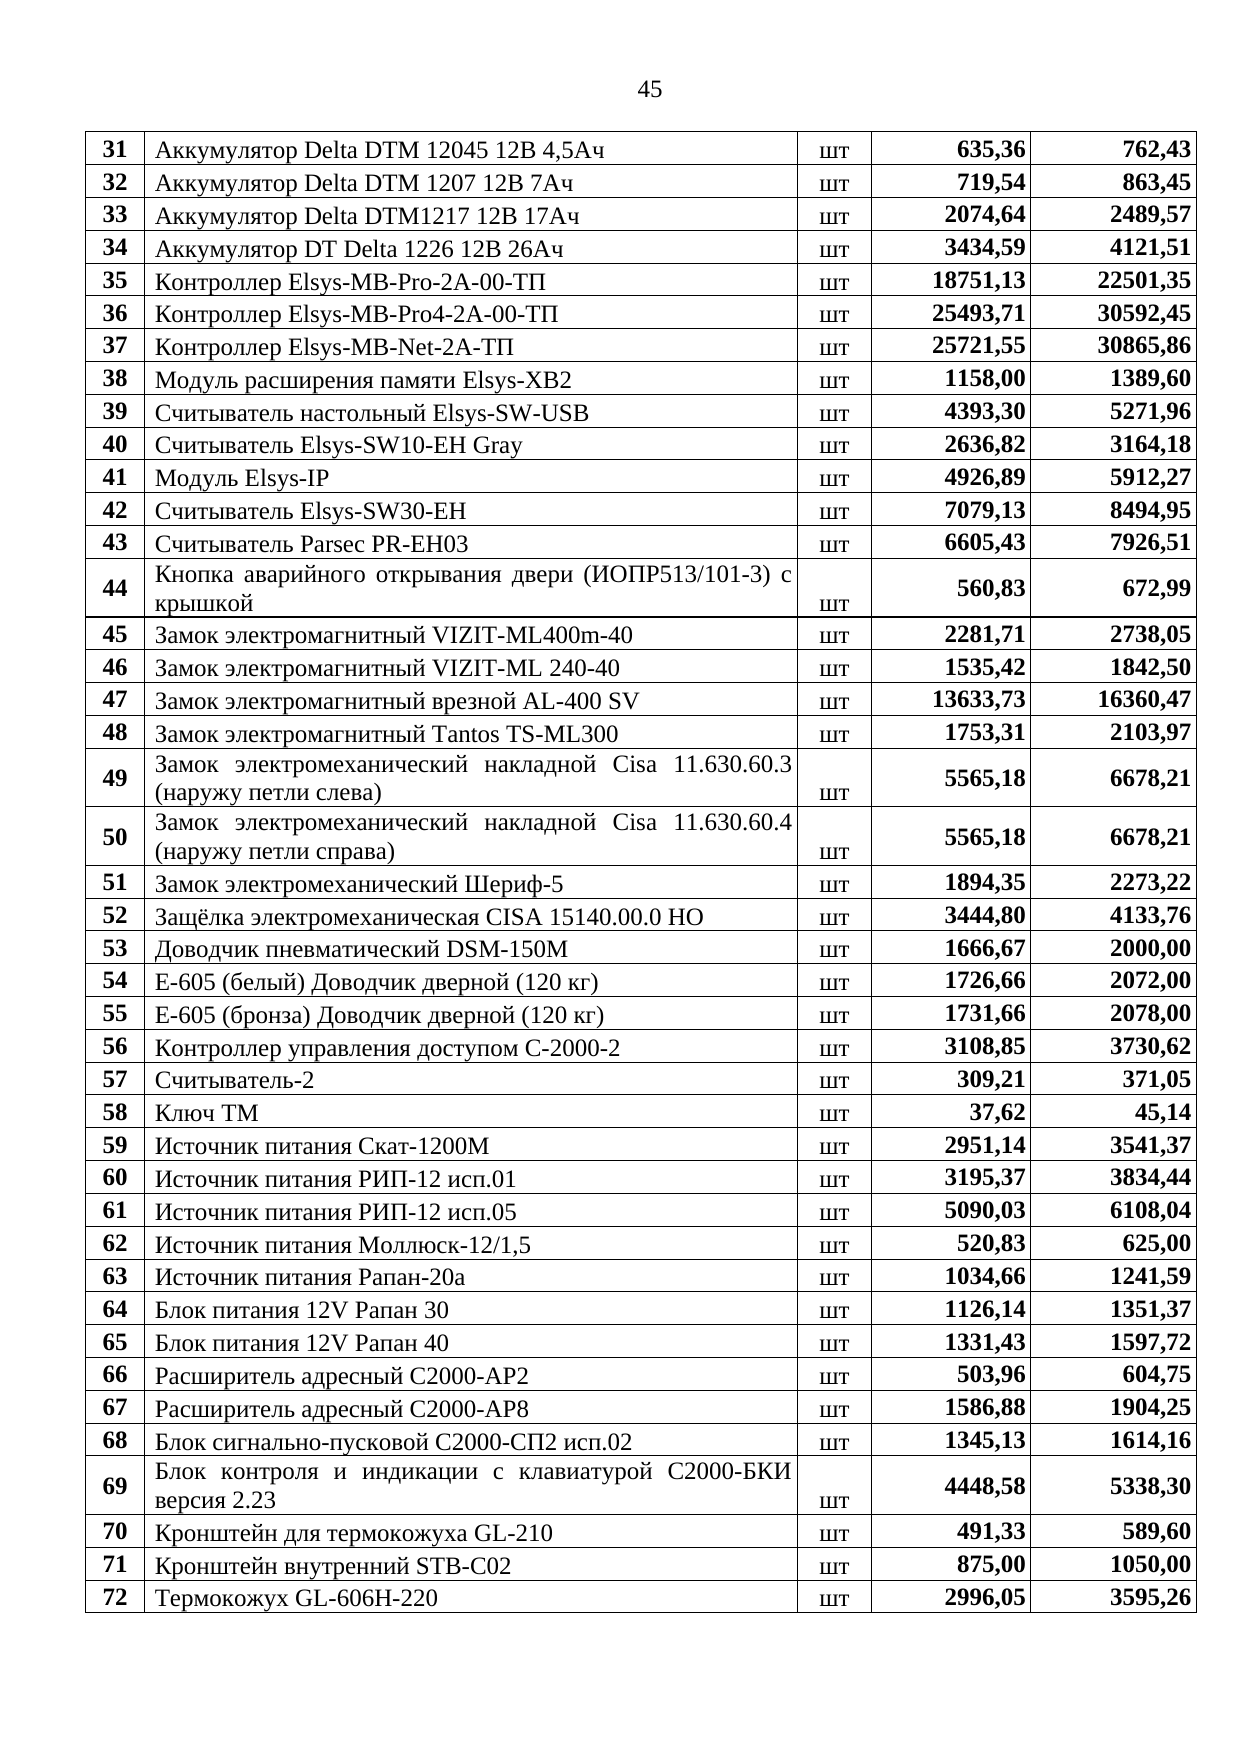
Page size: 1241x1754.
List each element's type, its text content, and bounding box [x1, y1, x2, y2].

table_cell шт [798, 1227, 871, 1258]
table_cell Аккумулятор Delta DTM 1207 12В 7Ач [145, 165, 797, 197]
table_cell шт [798, 231, 871, 262]
table_cell Замок электромеханический накладной Cisa 11.630.60.3 (наружу петли слева) [145, 749, 797, 806]
table_cell 40 [86, 428, 144, 459]
table_cell 5271,96 [1031, 395, 1196, 427]
table_cell 491,33 [872, 1515, 1030, 1547]
table_cell 635,36 [872, 132, 1030, 164]
table_cell 1158,00 [872, 362, 1030, 394]
table_cell шт [798, 559, 871, 616]
table_cell шт [798, 428, 871, 459]
table_cell 2273,22 [1031, 866, 1196, 897]
table_cell 589,60 [1031, 1515, 1196, 1547]
table_cell 60 [86, 1161, 144, 1193]
table_cell шт [798, 1030, 871, 1062]
table_cell 25721,55 [872, 329, 1030, 361]
table_cell Считыватель Elsys-SW10-EH Gray [145, 428, 797, 459]
table_cell 41 [86, 460, 144, 492]
table_cell 33 [86, 198, 144, 230]
table_cell шт [798, 650, 871, 682]
table_cell 63 [86, 1260, 144, 1291]
table_cell Считыватель настольный Elsys-SW-USB [145, 395, 797, 427]
table_cell 4133,76 [1031, 899, 1196, 930]
table_cell Контроллер управления доступом С-2000-2 [145, 1030, 797, 1062]
table_cell 1842,50 [1031, 650, 1196, 682]
table_cell шт [798, 1128, 871, 1160]
table_cell 2074,64 [872, 198, 1030, 230]
table_cell шт [798, 1391, 871, 1422]
table_cell Термокожух GL-606H-220 [145, 1581, 797, 1612]
table_cell Кронштейн для термокожуха GL-210 [145, 1515, 797, 1547]
table_cell 25493,71 [872, 296, 1030, 328]
table_cell Блок питания 12V Рапан 30 [145, 1292, 797, 1324]
table_cell 604,75 [1031, 1358, 1196, 1390]
table_cell 43 [86, 526, 144, 558]
table_cell 32 [86, 165, 144, 197]
table_cell 3108,85 [872, 1030, 1030, 1062]
table_cell 66 [86, 1358, 144, 1390]
table_cell 16360,47 [1031, 683, 1196, 715]
table_cell 48 [86, 716, 144, 748]
table_cell 1586,88 [872, 1391, 1030, 1422]
table_cell шт [798, 1161, 871, 1193]
table_cell 863,45 [1031, 165, 1196, 197]
table_cell 4121,51 [1031, 231, 1196, 262]
table_cell шт [798, 1063, 871, 1094]
table_cell 56 [86, 1030, 144, 1062]
table_cell Источник питания РИП-12 исп.01 [145, 1161, 797, 1193]
table_cell шт [798, 1581, 871, 1612]
table_cell Расширитель адресный С2000-АР2 [145, 1358, 797, 1390]
table_cell 371,05 [1031, 1063, 1196, 1094]
table_cell 672,99 [1031, 559, 1196, 616]
table_cell 1034,66 [872, 1260, 1030, 1291]
table_cell 3444,80 [872, 899, 1030, 930]
table_cell 6678,21 [1031, 749, 1196, 806]
table_cell шт [798, 1325, 871, 1357]
table_cell 6108,04 [1031, 1194, 1196, 1226]
table_cell 67 [86, 1391, 144, 1422]
table_cell Источник питания РИП-12 исп.05 [145, 1194, 797, 1226]
table_cell 59 [86, 1128, 144, 1160]
table_cell 51 [86, 866, 144, 897]
table_cell шт [798, 165, 871, 197]
table_cell 1331,43 [872, 1325, 1030, 1357]
table_cell Защёлка электромеханическая CISA 15140.00.0 НО [145, 899, 797, 930]
table_cell 30865,86 [1031, 329, 1196, 361]
table_cell шт [798, 1424, 871, 1455]
table_cell E-605 (белый) Доводчик дверной (120 кг) [145, 964, 797, 996]
table_cell 2072,00 [1031, 964, 1196, 996]
table_cell 520,83 [872, 1227, 1030, 1258]
table_cell шт [798, 460, 871, 492]
table_cell 58 [86, 1095, 144, 1127]
table_cell 5912,27 [1031, 460, 1196, 492]
table_cell шт [798, 329, 871, 361]
table_cell 5090,03 [872, 1194, 1030, 1226]
table_cell Замок электромагнитный Tantos TS-ML300 [145, 716, 797, 748]
table_cell 44 [86, 559, 144, 616]
table_cell 55 [86, 997, 144, 1029]
table_cell 762,43 [1031, 132, 1196, 164]
table_cell 18751,13 [872, 264, 1030, 295]
table_cell 625,00 [1031, 1227, 1196, 1258]
table_cell шт [798, 964, 871, 996]
table_cell 7926,51 [1031, 526, 1196, 558]
table_cell 6678,21 [1031, 807, 1196, 865]
table_cell Источник питания Рапан-20а [145, 1260, 797, 1291]
table_cell Источник питания Моллюск-12/1,5 [145, 1227, 797, 1258]
table_cell 64 [86, 1292, 144, 1324]
table_cell 309,21 [872, 1063, 1030, 1094]
table_cell Контроллер Elsys-MB-Pro4-2А-00-ТП [145, 296, 797, 328]
table_cell 2996,05 [872, 1581, 1030, 1612]
table_cell 2103,97 [1031, 716, 1196, 748]
table_cell Замок электромагнитный VIZIT-ML400m-40 [145, 618, 797, 649]
table_cell Аккумулятор Delta DTM 12045 12В 4,5Ач [145, 132, 797, 164]
table_cell шт [798, 1515, 871, 1547]
table_cell 22501,35 [1031, 264, 1196, 295]
table_cell 3834,44 [1031, 1161, 1196, 1193]
table_cell 49 [86, 749, 144, 806]
table_cell 7079,13 [872, 493, 1030, 525]
table_cell шт [798, 618, 871, 649]
table_cell 47 [86, 683, 144, 715]
table_cell Контроллер Elsys-MB-Net-2A-ТП [145, 329, 797, 361]
table_cell Модуль Elsys-IP [145, 460, 797, 492]
table_cell шт [798, 526, 871, 558]
table_cell шт [798, 296, 871, 328]
table_cell 1894,35 [872, 866, 1030, 897]
table_cell 1726,66 [872, 964, 1030, 996]
table_cell шт [798, 264, 871, 295]
table_cell 5565,18 [872, 807, 1030, 865]
table_cell 69 [86, 1456, 144, 1514]
table_cell 42 [86, 493, 144, 525]
table_cell Замок электромеханический накладной Cisa 11.630.60.4 (наружу петли справа) [145, 807, 797, 865]
table_cell 875,00 [872, 1548, 1030, 1579]
table_cell шт [798, 807, 871, 865]
table_cell 4448,58 [872, 1456, 1030, 1514]
table_cell шт [798, 1260, 871, 1291]
table_cell 46 [86, 650, 144, 682]
table_cell шт [798, 395, 871, 427]
table_cell 1597,72 [1031, 1325, 1196, 1357]
table_cell 1614,16 [1031, 1424, 1196, 1455]
table_cell Замок электромагнитный VIZIT-ML 240-40 [145, 650, 797, 682]
table_cell шт [798, 132, 871, 164]
table_cell 1351,37 [1031, 1292, 1196, 1324]
table_cell 1904,25 [1031, 1391, 1196, 1422]
table_cell 2951,14 [872, 1128, 1030, 1160]
table_cell 39 [86, 395, 144, 427]
table_cell 50 [86, 807, 144, 865]
table_cell 57 [86, 1063, 144, 1094]
table_cell 30592,45 [1031, 296, 1196, 328]
table_cell шт [798, 1456, 871, 1514]
table_cell 38 [86, 362, 144, 394]
table_cell 34 [86, 231, 144, 262]
table_cell 2078,00 [1031, 997, 1196, 1029]
table_cell 3595,26 [1031, 1581, 1196, 1612]
table_cell шт [798, 716, 871, 748]
table_cell Блок сигнально-пусковой С2000-СП2 исп.02 [145, 1424, 797, 1455]
table_cell 1389,60 [1031, 362, 1196, 394]
table_cell 2000,00 [1031, 931, 1196, 963]
table_cell 8494,95 [1031, 493, 1196, 525]
table_cell 13633,73 [872, 683, 1030, 715]
table_cell шт [798, 1358, 871, 1390]
table_cell 6605,43 [872, 526, 1030, 558]
table_cell E-605 (бронза) Доводчик дверной (120 кг) [145, 997, 797, 1029]
table_cell 35 [86, 264, 144, 295]
table_cell 719,54 [872, 165, 1030, 197]
table_cell Кнопка аварийного открывания двери (ИОПР513/101-3) с крышкой [145, 559, 797, 616]
table_cell 1345,13 [872, 1424, 1030, 1455]
table_cell шт [798, 493, 871, 525]
table_cell шт [798, 362, 871, 394]
table_cell 5338,30 [1031, 1456, 1196, 1514]
table_cell 65 [86, 1325, 144, 1357]
table_cell шт [798, 749, 871, 806]
table_cell шт [798, 931, 871, 963]
table_cell 1126,14 [872, 1292, 1030, 1324]
table_cell 54 [86, 964, 144, 996]
table_cell 1753,31 [872, 716, 1030, 748]
table_cell 72 [86, 1581, 144, 1612]
table_cell 1666,67 [872, 931, 1030, 963]
table_cell шт [798, 198, 871, 230]
table_cell 70 [86, 1515, 144, 1547]
table_cell 560,83 [872, 559, 1030, 616]
table_cell шт [798, 683, 871, 715]
table_cell 2636,82 [872, 428, 1030, 459]
table_cell 3434,59 [872, 231, 1030, 262]
table_cell шт [798, 899, 871, 930]
table_cell Модуль расширения памяти Elsys-XB2 [145, 362, 797, 394]
table_cell шт [798, 866, 871, 897]
table_cell 1535,42 [872, 650, 1030, 682]
table_cell 5565,18 [872, 749, 1030, 806]
table_cell 2738,05 [1031, 618, 1196, 649]
table_cell 2281,71 [872, 618, 1030, 649]
table_cell Аккумулятор Delta DTM1217 12В 17Ач [145, 198, 797, 230]
table_cell 1050,00 [1031, 1548, 1196, 1579]
table_cell шт [798, 1095, 871, 1127]
table_cell Блок питания 12V Рапан 40 [145, 1325, 797, 1357]
table_cell Источник питания Скат-1200М [145, 1128, 797, 1160]
table_cell 2489,57 [1031, 198, 1196, 230]
table_cell 3730,62 [1031, 1030, 1196, 1062]
table_cell Аккумулятор DT Delta 1226 12В 26Ач [145, 231, 797, 262]
table_cell Доводчик пневматический DSM-150M [145, 931, 797, 963]
table_cell Ключ ТМ [145, 1095, 797, 1127]
table_cell 1731,66 [872, 997, 1030, 1029]
table_cell 4393,30 [872, 395, 1030, 427]
table_cell 503,96 [872, 1358, 1030, 1390]
table_cell Считыватель Elsys-SW30-EH [145, 493, 797, 525]
table_cell 4926,89 [872, 460, 1030, 492]
table_cell Блок контроля и индикации с клавиатурой С2000-БКИ версия 2.23 [145, 1456, 797, 1514]
table_cell 71 [86, 1548, 144, 1579]
table_cell 53 [86, 931, 144, 963]
table_cell Замок электромеханический Шериф-5 [145, 866, 797, 897]
table_cell шт [798, 1194, 871, 1226]
table_cell 68 [86, 1424, 144, 1455]
table_cell 36 [86, 296, 144, 328]
table_cell 37 [86, 329, 144, 361]
table_cell Контроллер Elsys-MB-Pro-2А-00-ТП [145, 264, 797, 295]
table_cell 37,62 [872, 1095, 1030, 1127]
table_cell Считыватель-2 [145, 1063, 797, 1094]
table_cell 3164,18 [1031, 428, 1196, 459]
table_cell 52 [86, 899, 144, 930]
table_cell 3541,37 [1031, 1128, 1196, 1160]
table_cell 1241,59 [1031, 1260, 1196, 1291]
table_cell 61 [86, 1194, 144, 1226]
table_cell Замок электромагнитный врезной AL-400 SV [145, 683, 797, 715]
table_cell 62 [86, 1227, 144, 1258]
table_cell 45,14 [1031, 1095, 1196, 1127]
table_cell 31 [86, 132, 144, 164]
table_cell Расширитель адресный С2000-АР8 [145, 1391, 797, 1422]
table_cell Считыватель Parsec PR-EH03 [145, 526, 797, 558]
table_cell Кронштейн внутренний STB-C02 [145, 1548, 797, 1579]
table_cell шт [798, 1292, 871, 1324]
table_cell шт [798, 997, 871, 1029]
table_cell 45 [86, 618, 144, 649]
table_cell шт [798, 1548, 871, 1579]
table_cell 3195,37 [872, 1161, 1030, 1193]
